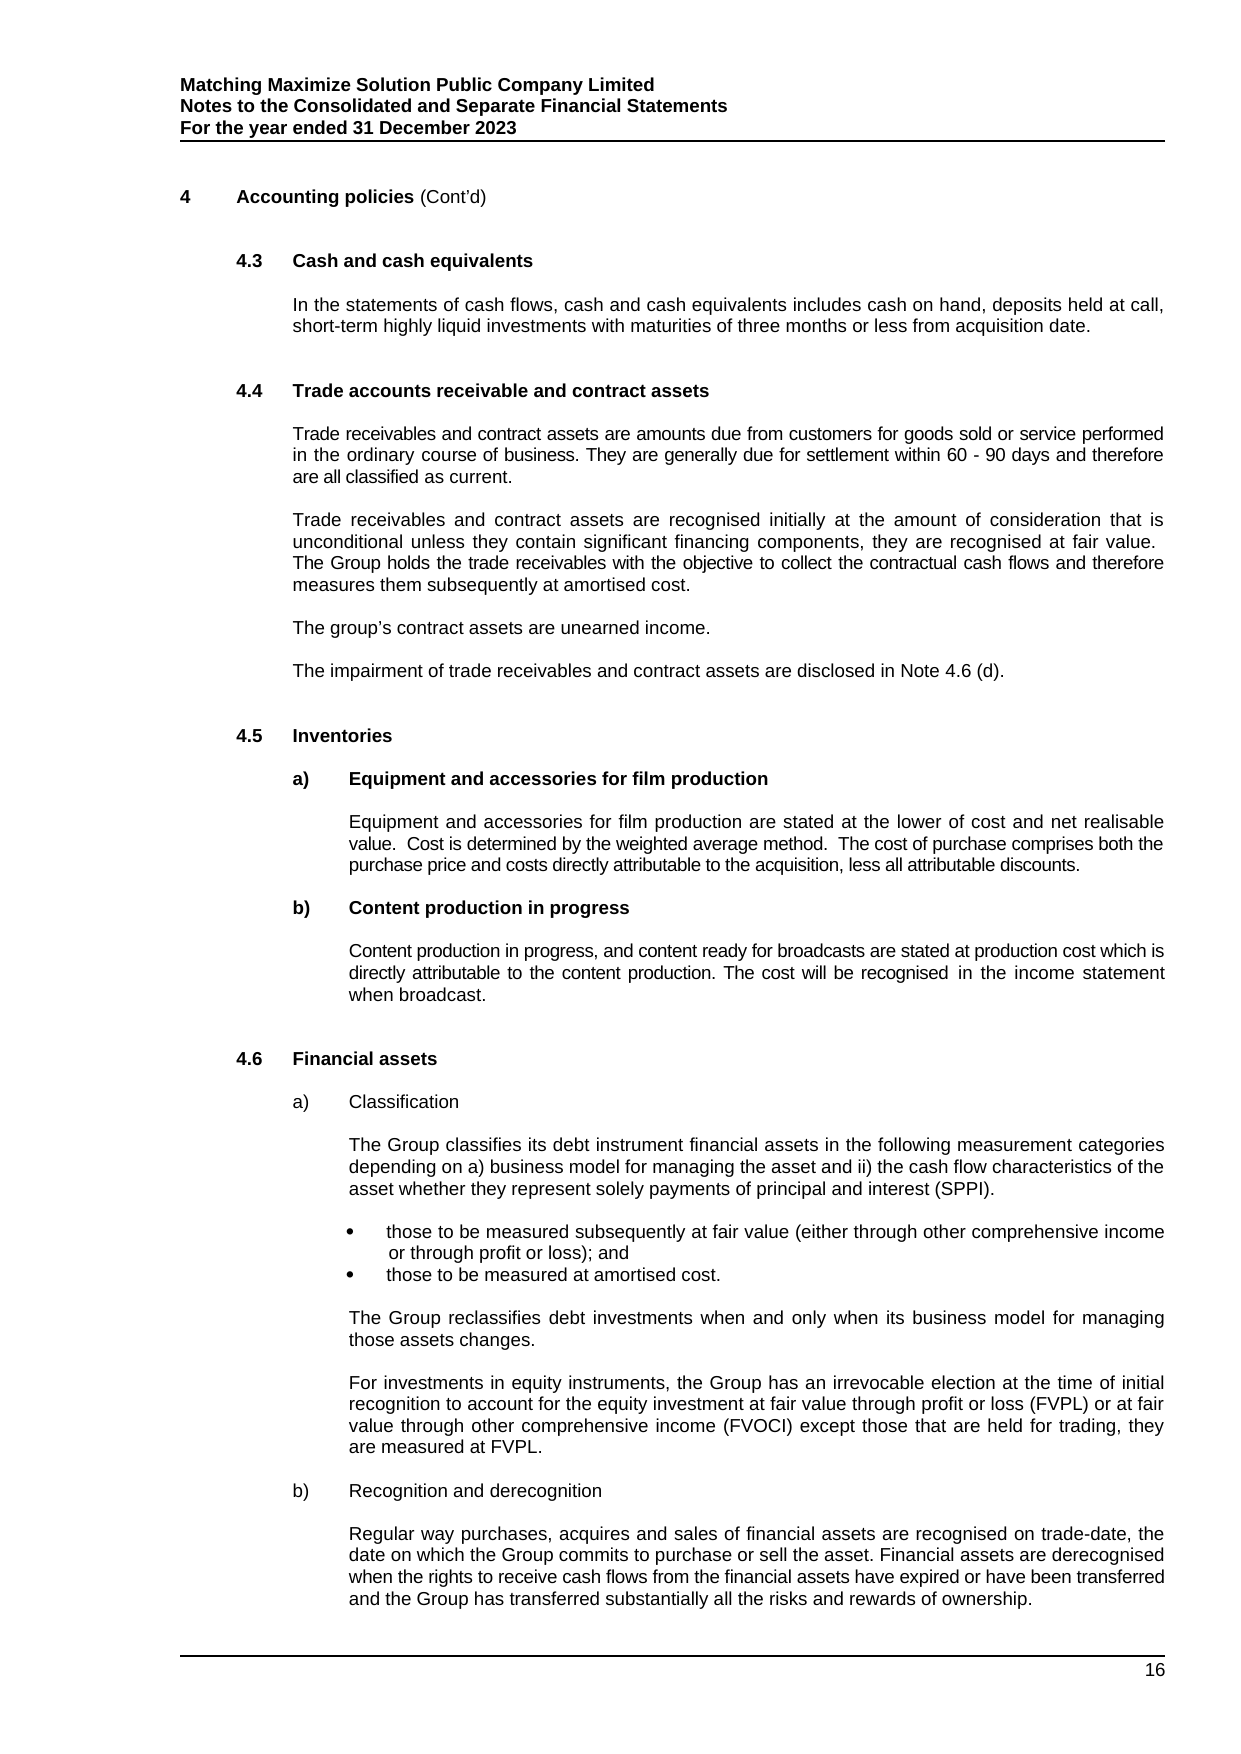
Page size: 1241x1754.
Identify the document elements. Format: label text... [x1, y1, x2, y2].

text 4.6 Financial assets [236, 1048, 1165, 1069]
text In the statements of cash flows, cash and cash equivalents includes cash on hand, deposits held at call, short-term highly liquid investments with maturities of three months or less from acquisition date. [292, 293, 1165, 336]
text Content production in progress, and content ready for broadcasts are stated at production cost which is directly attributable to the content production. The cost will be recognised in the income statement when broadcast. [349, 940, 1165, 1005]
text The Group classifies its debt instrument financial assets in the following measurement categories depending on a) business model for managing the asset and ii) the cash flow characteristics of the asset whether they represent solely payments of principal and interest (SPPI). [349, 1134, 1165, 1199]
text The group’s contract assets are unearned income. [292, 617, 1165, 638]
text For investments in equity instruments, the Group has an irrevocable election at the time of initial recognition to account for the equity investment at fair value through profit or loss (FVPL) or at fair value through other comprehensive income (FVOCI) except those that are held for trading, they are measured at FVPL. [349, 1372, 1165, 1458]
text The impairment of trade receivables and contract assets are disclosed in Note 4.6 (d). [292, 660, 1165, 681]
text 4.4 Trade accounts receivable and contract assets [236, 379, 1165, 401]
text a) Equipment and accessories for film production [292, 768, 1165, 789]
text 4.3 Cash and cash equivalents [236, 250, 1165, 272]
text Trade receivables and contract assets are amounts due from customers for goods sold or service performed in the ordinary course of business. They are generally due for settlement within 60 - 90 days and therefore are all classified as current. [292, 423, 1165, 487]
text b) Content production in progress [292, 897, 1165, 919]
text Regular way purchases, acquires and sales of financial assets are recognised on trade-date, the date on which the Group commits to purchase or sell the asset. Financial assets are derecognised when the rights to receive cash flows from the financial assets have expired or have been transferred and the Group has transferred substantially all the risks and rewards of ownership. [349, 1523, 1165, 1609]
text 4.5 Inventories [236, 724, 1165, 746]
text The Group reclassifies debt investments when and only when its business model for managing those assets changes. [349, 1307, 1165, 1350]
text a) Classification [292, 1091, 1165, 1113]
list those to be measured at amortised cost. [347, 1264, 1165, 1285]
text 4 Accounting policies (Cont’d) [180, 186, 1165, 207]
text Trade receivables and contract assets are recognised initially at the amount of consideration that is unconditional unless they contain significant financing components, they are recognised at fair value. The Group holds the trade receivables with the objective to collect the contractual cash flows and therefore measures them subsequently at amortised cost. [292, 509, 1165, 595]
text Equipment and accessories for film production are stated at the lower of cost and net realisable value. Cost is determined by the weighted average method. The cost of purchase comprises both the purchase price and costs directly attributable to the acquisition, less all attributable discounts. [349, 811, 1165, 876]
text b) Recognition and derecognition [292, 1479, 1165, 1501]
list those to be measured subsequently at fair value (either through other comprehensive income or through profit or loss); and [347, 1221, 1165, 1264]
